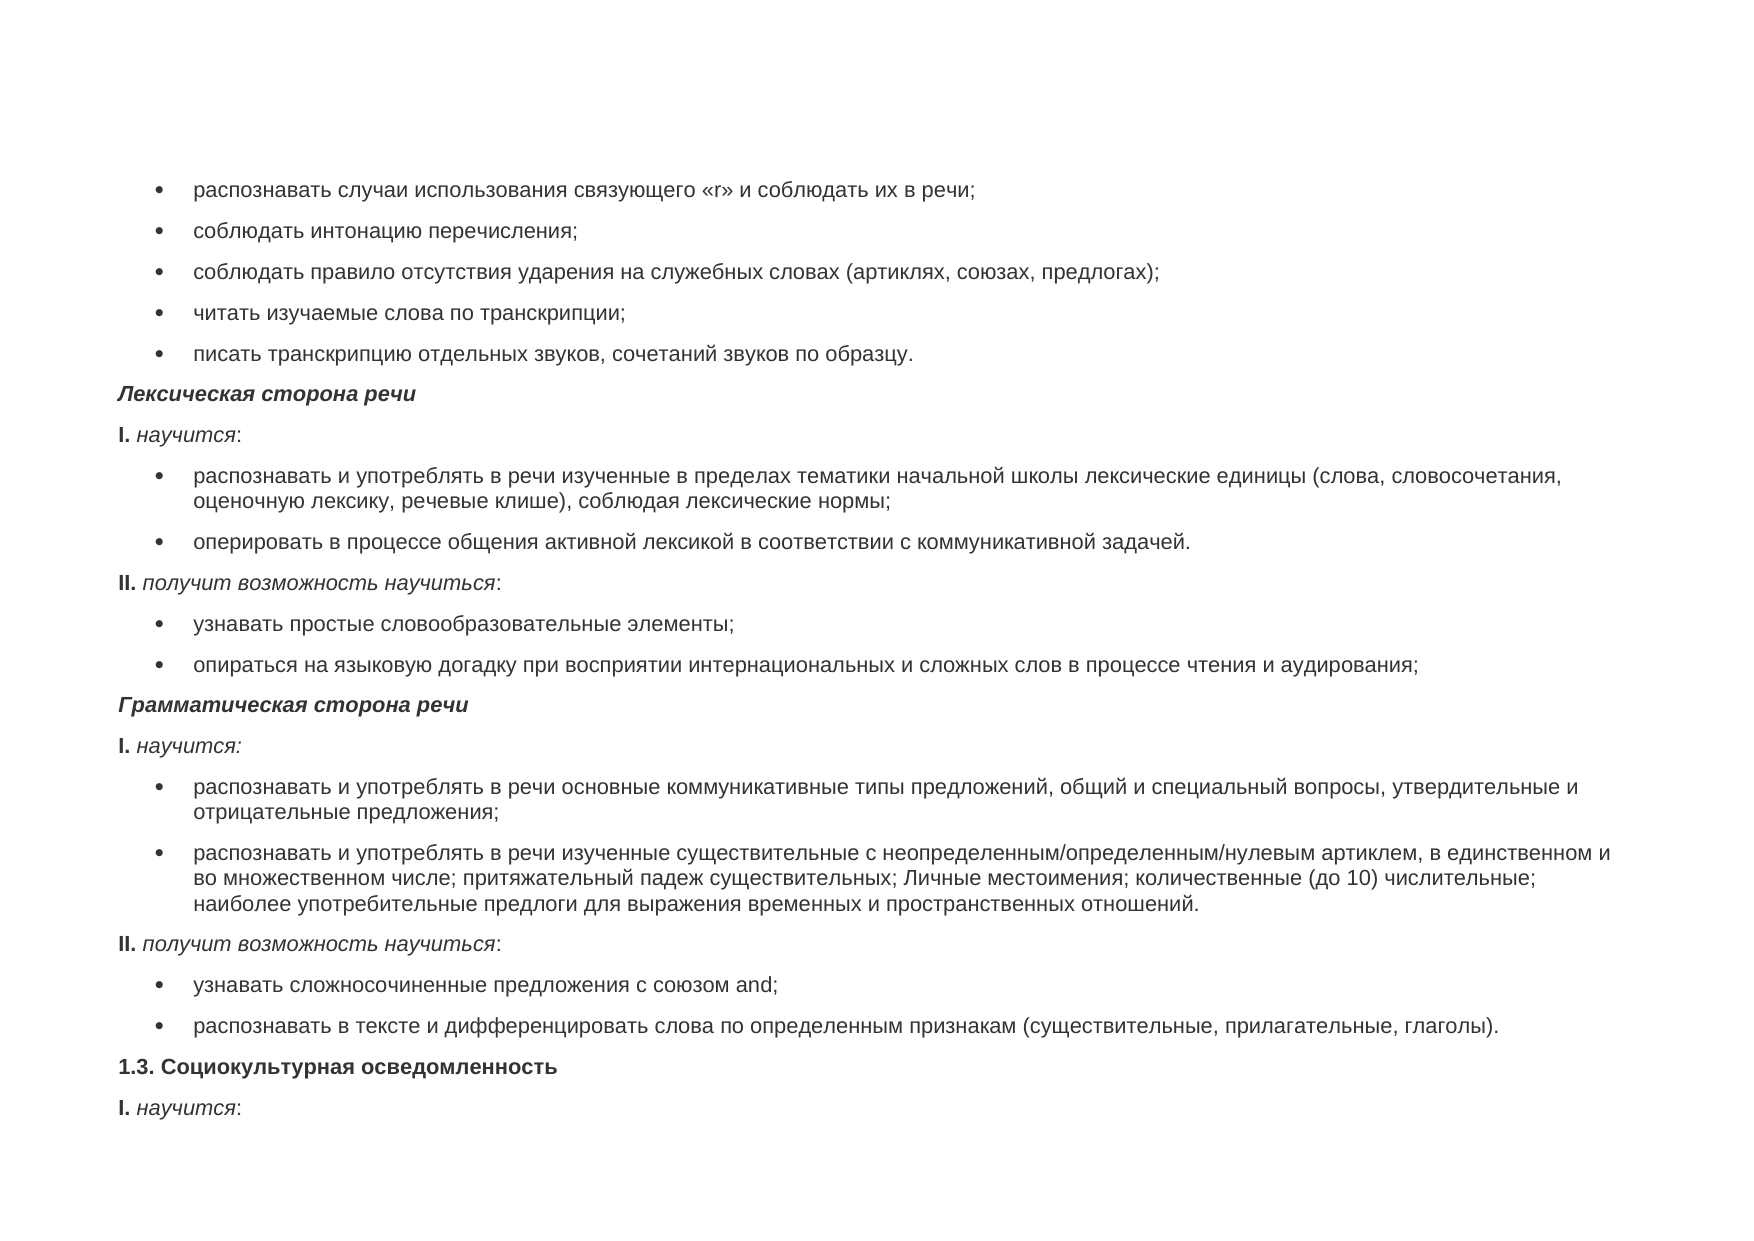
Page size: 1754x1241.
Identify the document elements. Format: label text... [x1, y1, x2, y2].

list распознавать случаи использования связующего «r» и соблюдать их в речи; [156, 177, 1636, 202]
list узнавать сложносочиненные предложения с союзом and; [156, 972, 1636, 997]
text Грамматическая сторона речи [118, 692, 1636, 718]
list распознавать и употреблять в речи изученные в пределах тематики начальной школы лексические единицы (слова, словосочетания, оценочную лексику, речевые клише), соблюдая лексические нормы; [156, 463, 1636, 513]
text Лексическая сторона речи [118, 381, 1636, 407]
text I. научится: [118, 422, 1636, 447]
text II. получит возможность научиться: [118, 931, 1636, 957]
list распознавать и употреблять в речи изученные существительные с неопределенным/определенным/нулевым артиклем, в единственном и во множественном числе; притяжательный падеж существительных; Личные местоимения; количественные (до 10) числительные; наиболее употребительные предлоги для выражения временных и пространственных отношений. [156, 840, 1636, 916]
text I. научится: [118, 733, 1636, 758]
text 1.3. Социокультурная осведомленность [118, 1054, 1636, 1079]
list соблюдать правило отсутствия ударения на служебных словах (артиклях, союзах, предлогах); [156, 259, 1636, 284]
list опираться на языковую догадку при восприятии интернациональных и сложных слов в процессе чтения и аудирования; [156, 652, 1636, 677]
list узнавать простые словообразовательные элементы; [156, 611, 1636, 636]
list писать транскрипцию отдельных звуков, сочетаний звуков по образцу. [156, 341, 1636, 366]
list распознавать и употреблять в речи основные коммуникативные типы предложений, общий и специальный вопросы, утвердительные и отрицательные предложения; [156, 774, 1636, 824]
list читать изучаемые слова по транскрипции; [156, 300, 1636, 325]
list соблюдать интонацию перечисления; [156, 218, 1636, 243]
list распознавать в тексте и дифференцировать слова по определенным признакам (существительные, прилагательные, глаголы). [156, 1013, 1636, 1038]
text I. научится: [118, 1095, 1636, 1120]
text II. получит возможность научиться: [118, 570, 1636, 595]
list оперировать в процессе общения активной лексикой в соответствии с коммуникативной задачей. [156, 529, 1636, 554]
